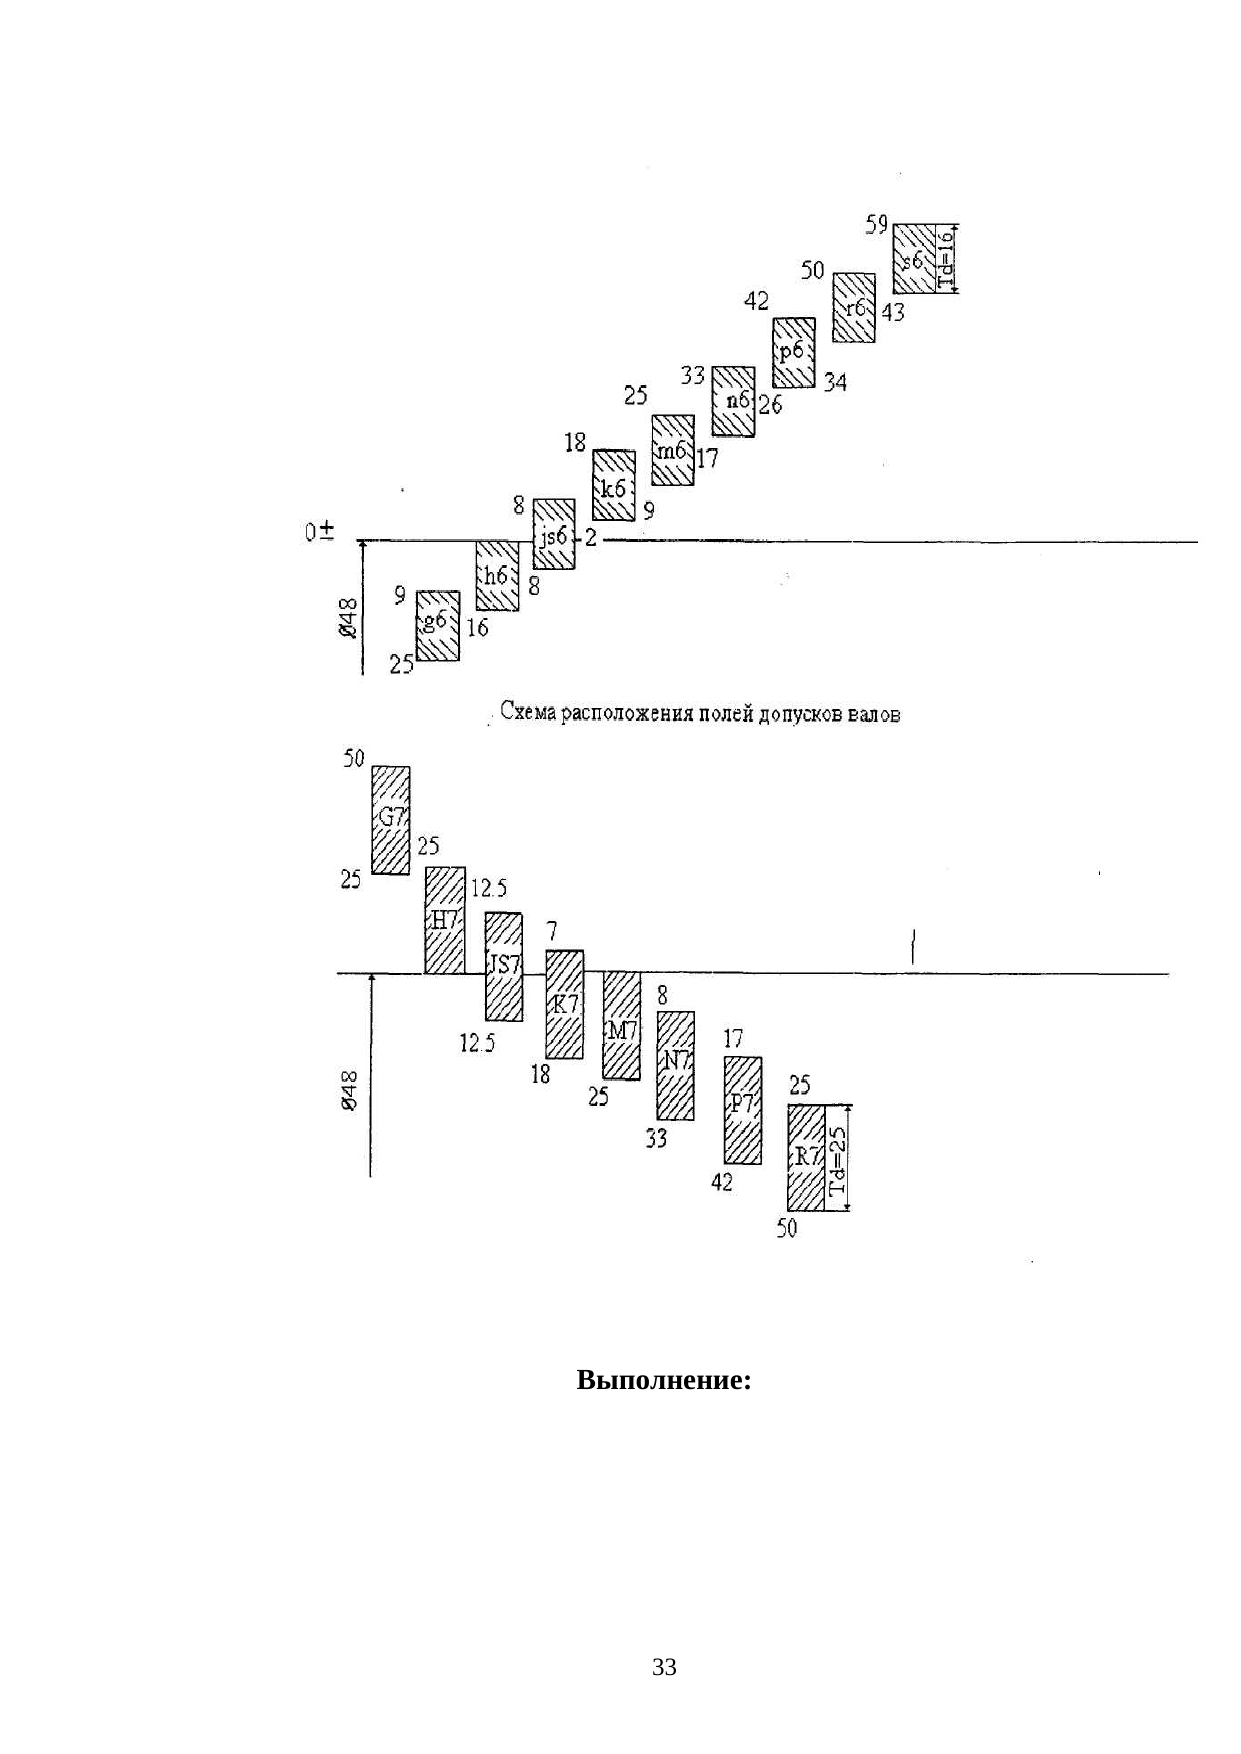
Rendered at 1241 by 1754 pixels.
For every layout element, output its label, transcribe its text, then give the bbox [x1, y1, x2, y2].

text Выполнение: [177, 427, 1152, 1396]
picture [227, 155, 1228, 1337]
